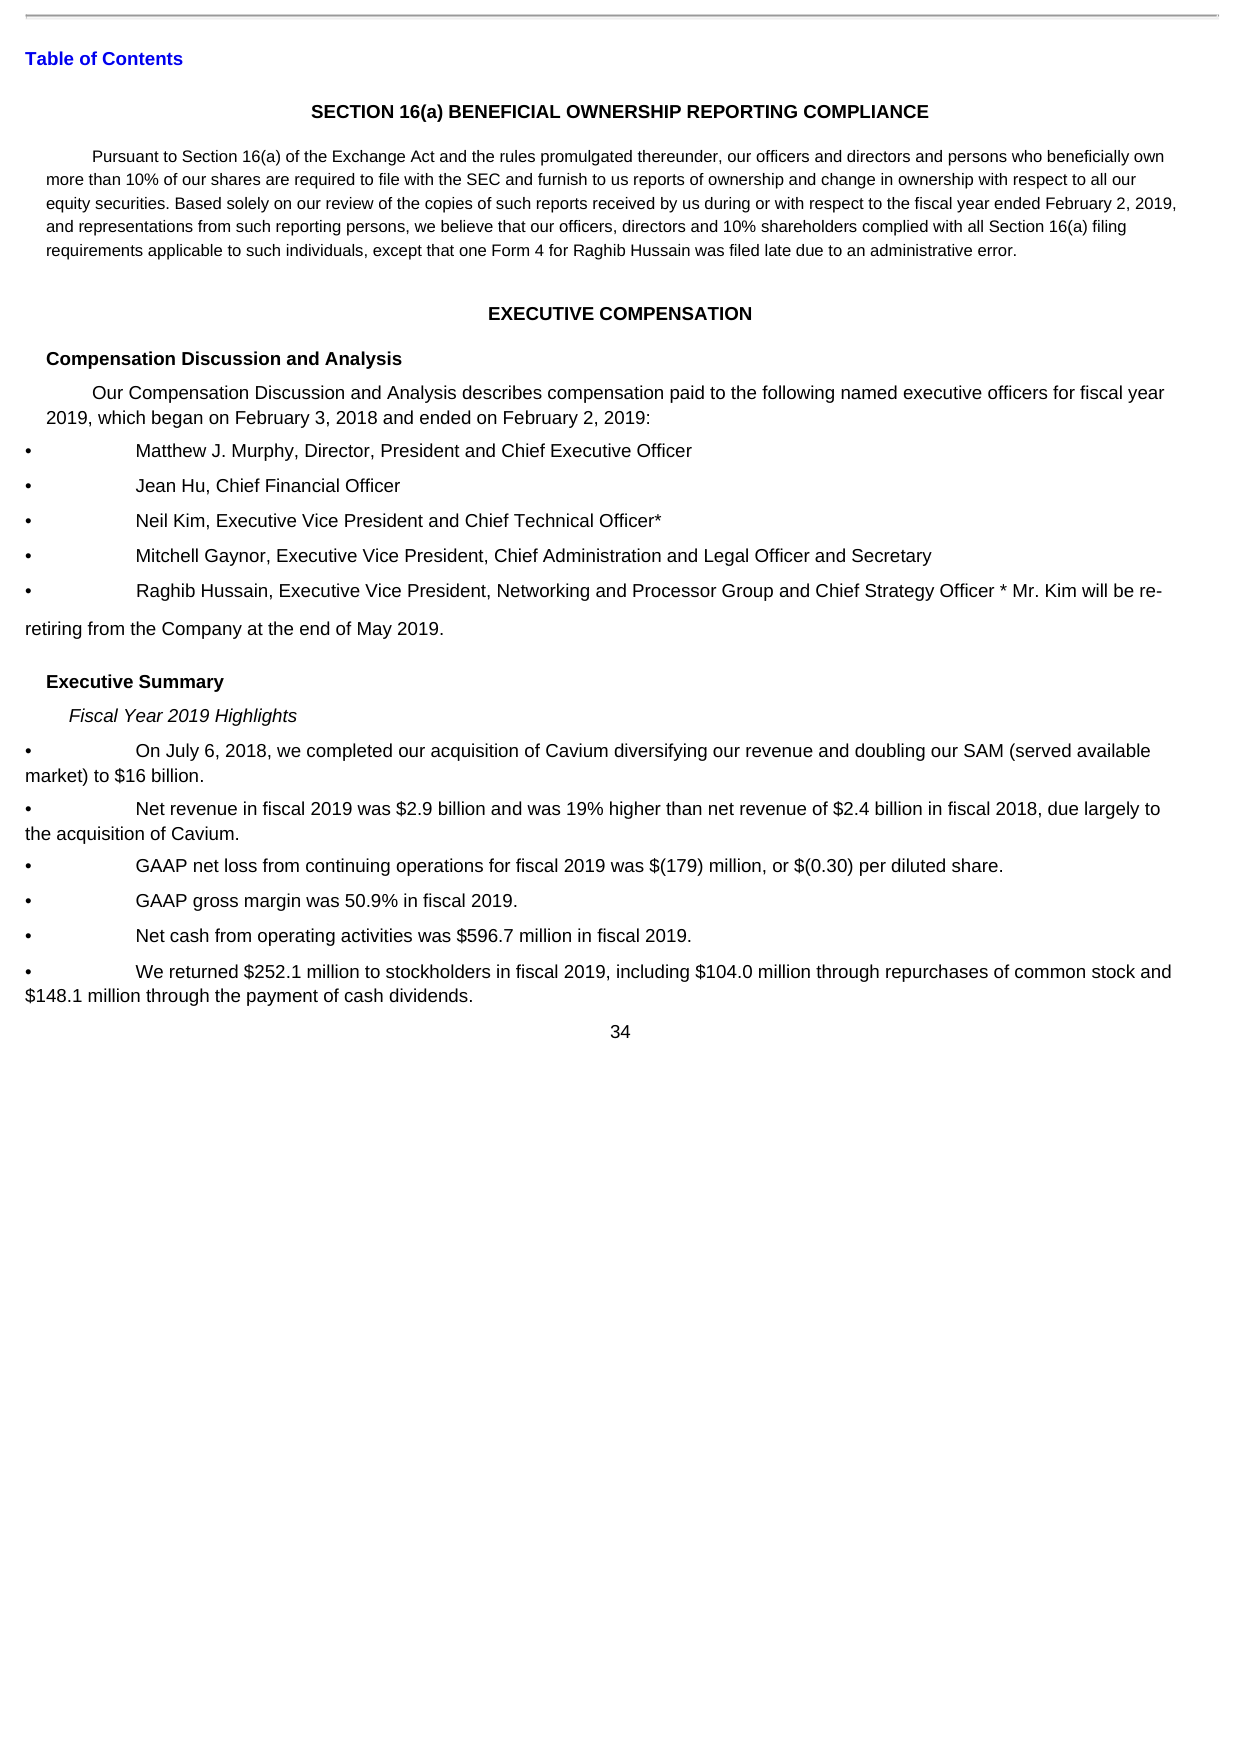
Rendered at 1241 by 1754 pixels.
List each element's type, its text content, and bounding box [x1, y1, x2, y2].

list Matthew J. Murphy, Director, President and Chief Executive Officer [25, 439, 1190, 461]
text Pursuant to Section 16(a) of the Exchange Act and the rules promulgated thereunder, our officers and directors and persons who beneficially own more than 10% of our shares are required to file with the SEC and furnish to us reports of ownership and change in ownership with respect to all our equity securities. Based solely on our review of the copies of such reports received by us during or with respect to the fiscal year ended February 2, 2019, and representations from such reporting persons, we believe that our officers, directors and 10% shareholders complied with all Section 16(a) filing requirements applicable to such individuals, except that one Form 4 for Raghib Hussain was filed late due to an administrative error. [46, 147, 1184, 260]
text EXECUTIVE COMPENSATION [25, 303, 1215, 324]
list GAAP gross margin was 50.9% in fiscal 2019. [25, 890, 1190, 912]
picture [23, 14, 1220, 21]
list On July 6, 2018, we completed our acquisition of Cavium diversifying our revenue and doubling our SAM (served available market) to $16 billion. [25, 740, 1190, 787]
list GAAP net loss from continuing operations for fiscal 2019 was $(179) million, or $(0.30) per diluted share. [25, 855, 1190, 877]
text Compensation Discussion and Analysis [46, 348, 1190, 369]
text Our Compensation Discussion and Analysis describes compensation paid to the following named executive officers for fiscal year 2019, which began on February 3, 2018 and ended on February 2, 2019: [46, 382, 1167, 428]
list Mitchell Gaynor, Executive Vice President, Chief Administration and Legal Officer and Secretary [25, 545, 1190, 566]
list Jean Hu, Chief Financial Officer [25, 475, 1190, 496]
text Fiscal Year 2019 Highlights [69, 705, 1190, 727]
list Neil Kim, Executive Vice President and Chief Technical Officer* [25, 510, 1190, 531]
list Raghib Hussain, Executive Vice President, Networking and Processor Group and Chief Strategy Officer * Mr. Kim will be re-retiring from the Company at the end of May 2019. [25, 580, 1190, 639]
text Executive Summary [46, 671, 1190, 692]
list Net revenue in fiscal 2019 was $2.9 billion and was 19% higher than net revenue of $2.4 billion in fiscal 2018, due largely to the acquisition of Cavium. [25, 798, 1190, 844]
text 34 [25, 1021, 1215, 1042]
text SECTION 16(a) BENEFICIAL OWNERSHIP REPORTING COMPLIANCE [25, 101, 1215, 123]
list Net cash from operating activities was $596.7 million in fiscal 2019. [25, 925, 1190, 947]
text Table of Contents [25, 48, 1190, 69]
list We returned $252.1 million to stockholders in fiscal 2019, including $104.0 million through repurchases of common stock and $148.1 million through the payment of cash dividends. [25, 960, 1190, 1007]
